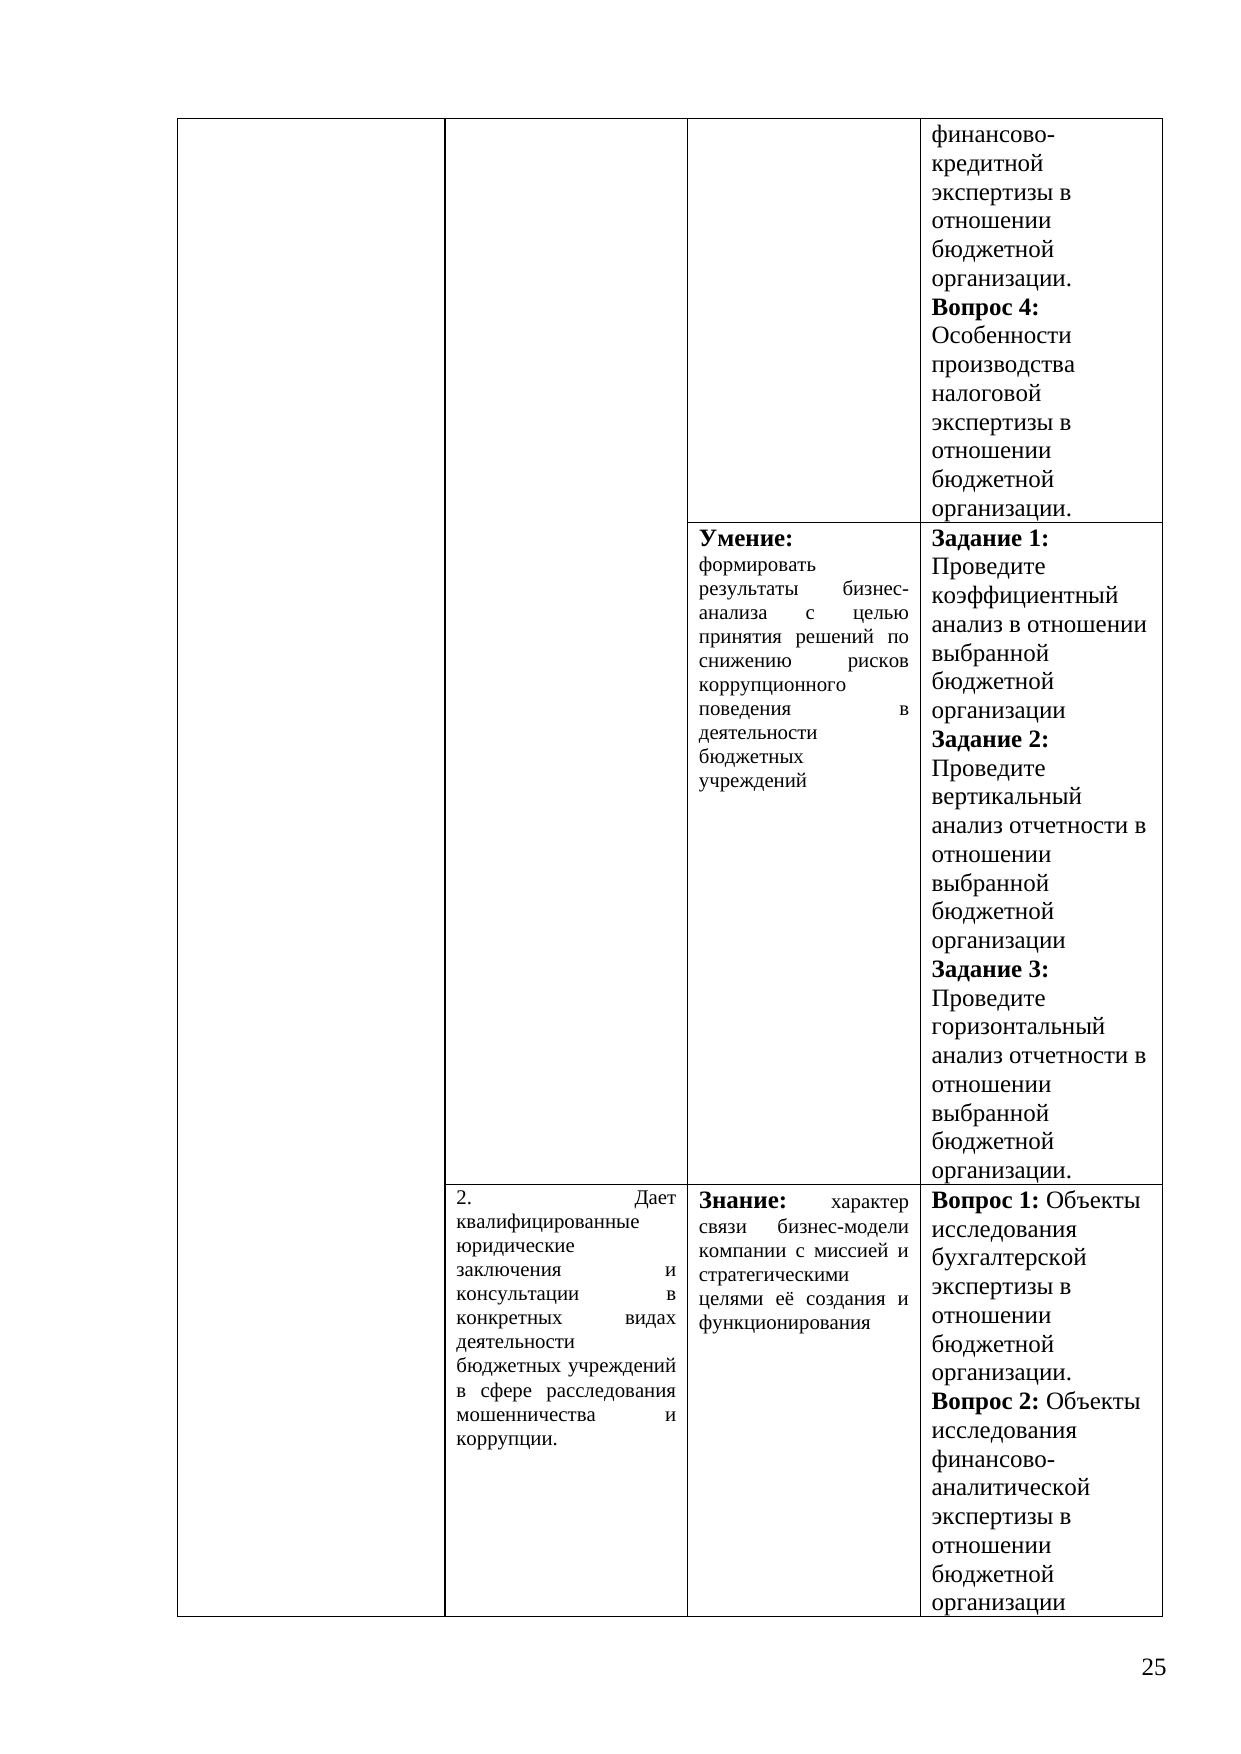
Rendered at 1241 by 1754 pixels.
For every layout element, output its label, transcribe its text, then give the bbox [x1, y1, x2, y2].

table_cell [921, 119, 1162, 522]
table_cell Умение: формировать результаты бизнес-анализа с целью принятия решений по снижению рисков коррупционного поведения в деятельности бюджетных учреждений [688, 523, 920, 1184]
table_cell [688, 119, 920, 522]
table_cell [688, 1185, 920, 1616]
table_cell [178, 119, 444, 1616]
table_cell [921, 1185, 1162, 1616]
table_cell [446, 1185, 687, 1616]
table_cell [446, 119, 687, 1184]
table_cell Задание 1: Проведите коэффициентный анализ в отношении выбранной бюджетной организации Задание 2: Проведите вертикальный анализ отчетности в отношении выбранной бюджетной организации Задание 3: Проведите горизонтальный анализ отчетности в отношении выбранной бюджетной организации. [921, 523, 1162, 1184]
